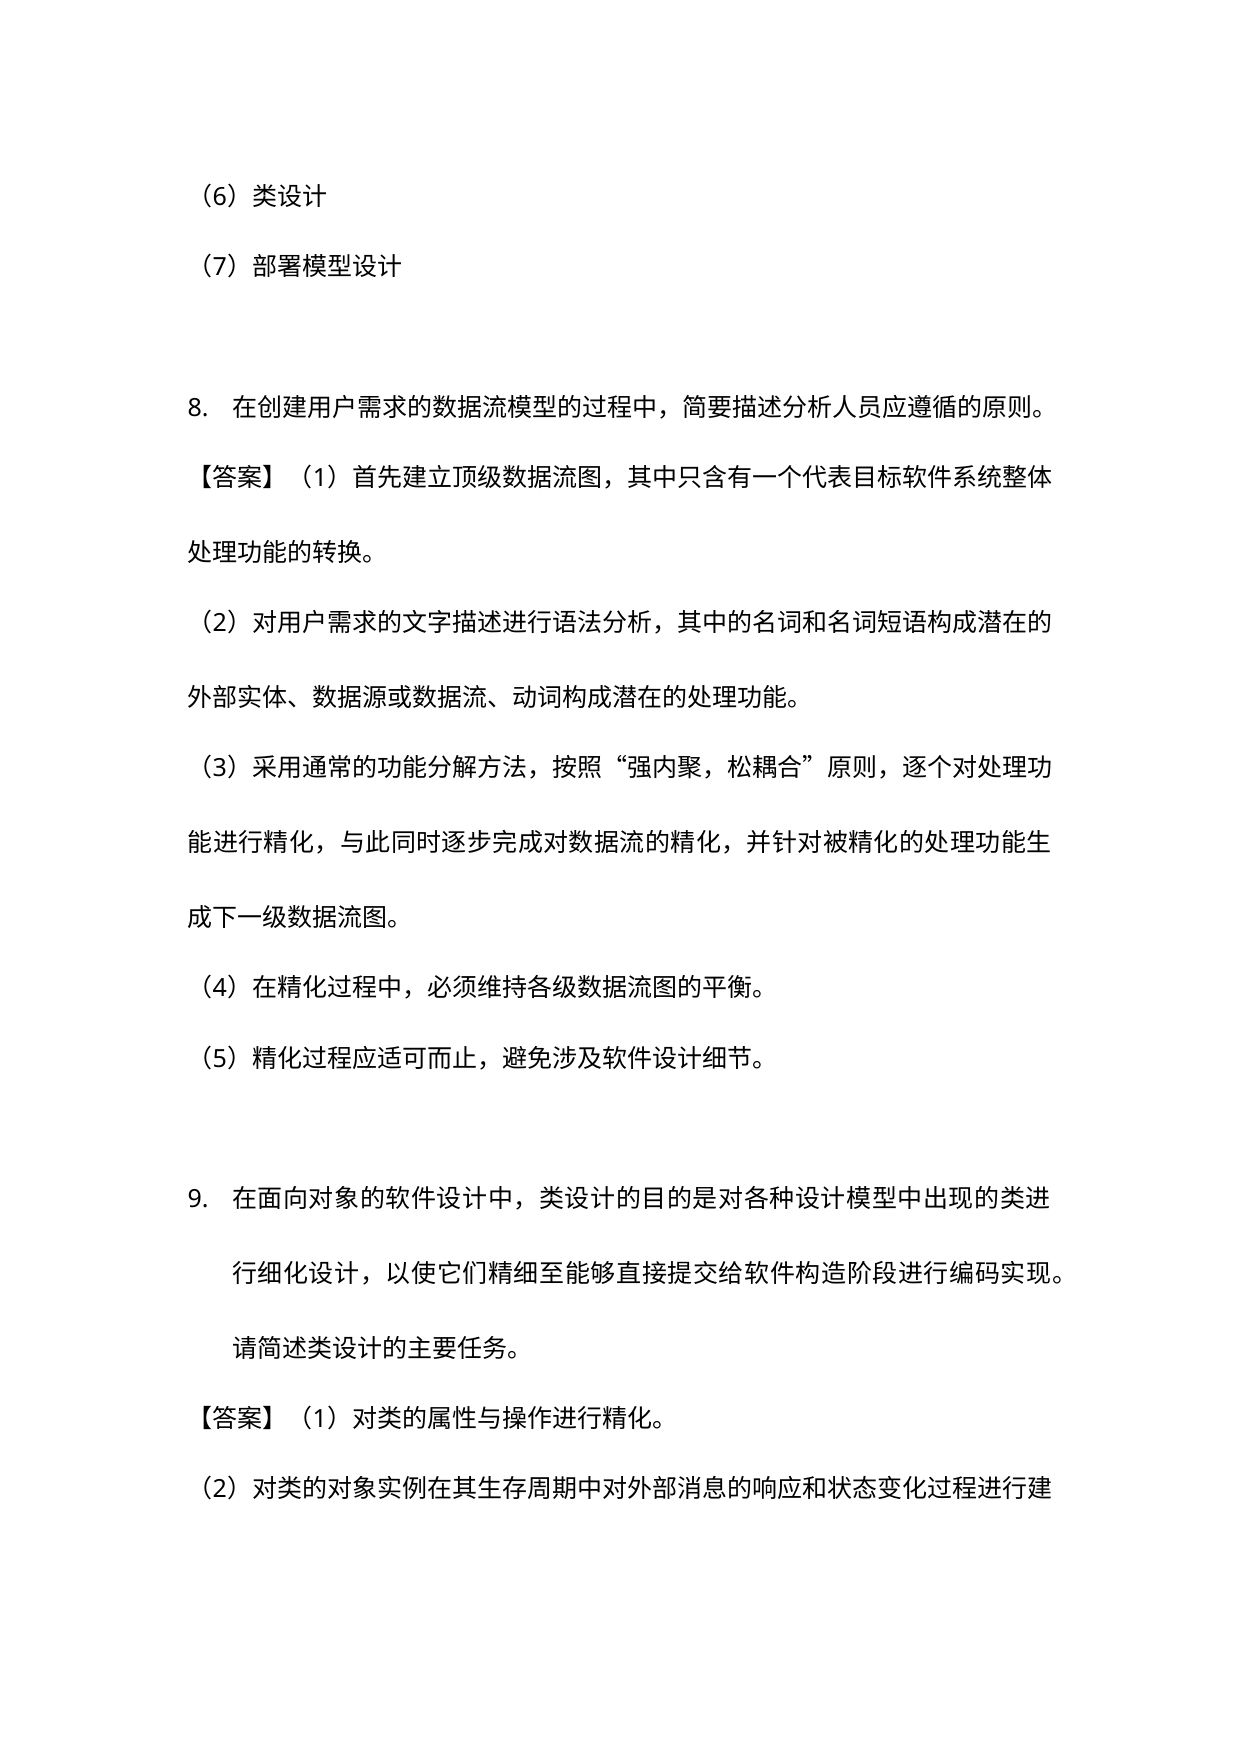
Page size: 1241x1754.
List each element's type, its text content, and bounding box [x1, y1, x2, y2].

text （6）类设计 [187, 162, 1053, 227]
list 在创建用户需求的数据流模型的过程中，简要描述分析人员应遵循的原则。 [187, 373, 1053, 438]
text （5）精化过程应适可而止，避免涉及软件设计细节。 [187, 1024, 1053, 1089]
text （2）对用户需求的文字描述进行语法分析，其中的名词和名词短语构成潜在的外部实体、数据源或数据流、动词构成潜在的处理功能。 [187, 588, 1053, 728]
text （7）部署模型设计 [187, 232, 1053, 297]
text （4）在精化过程中，必须维持各级数据流图的平衡。 [187, 953, 1053, 1018]
list 在面向对象的软件设计中，类设计的目的是对各种设计模型中出现的类进行细化设计，以使它们精细至能够直接提交给软件构造阶段进行编码实现。请简述类设计的主要任务。 [187, 1164, 1053, 1379]
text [187, 1454, 1053, 1519]
text 【答案】（1）对类的属性与操作进行精化。 [187, 1384, 1053, 1449]
text （3）采用通常的功能分解方法，按照“强内聚，松耦合”原则，逐个对处理功能进行精化，与此同时逐步完成对数据流的精化，并针对被精化的处理功能生成下一级数据流图。 [187, 733, 1053, 948]
text 【答案】（1）首先建立顶级数据流图，其中只含有一个代表目标软件系统整体处理功能的转换。 [187, 443, 1053, 583]
